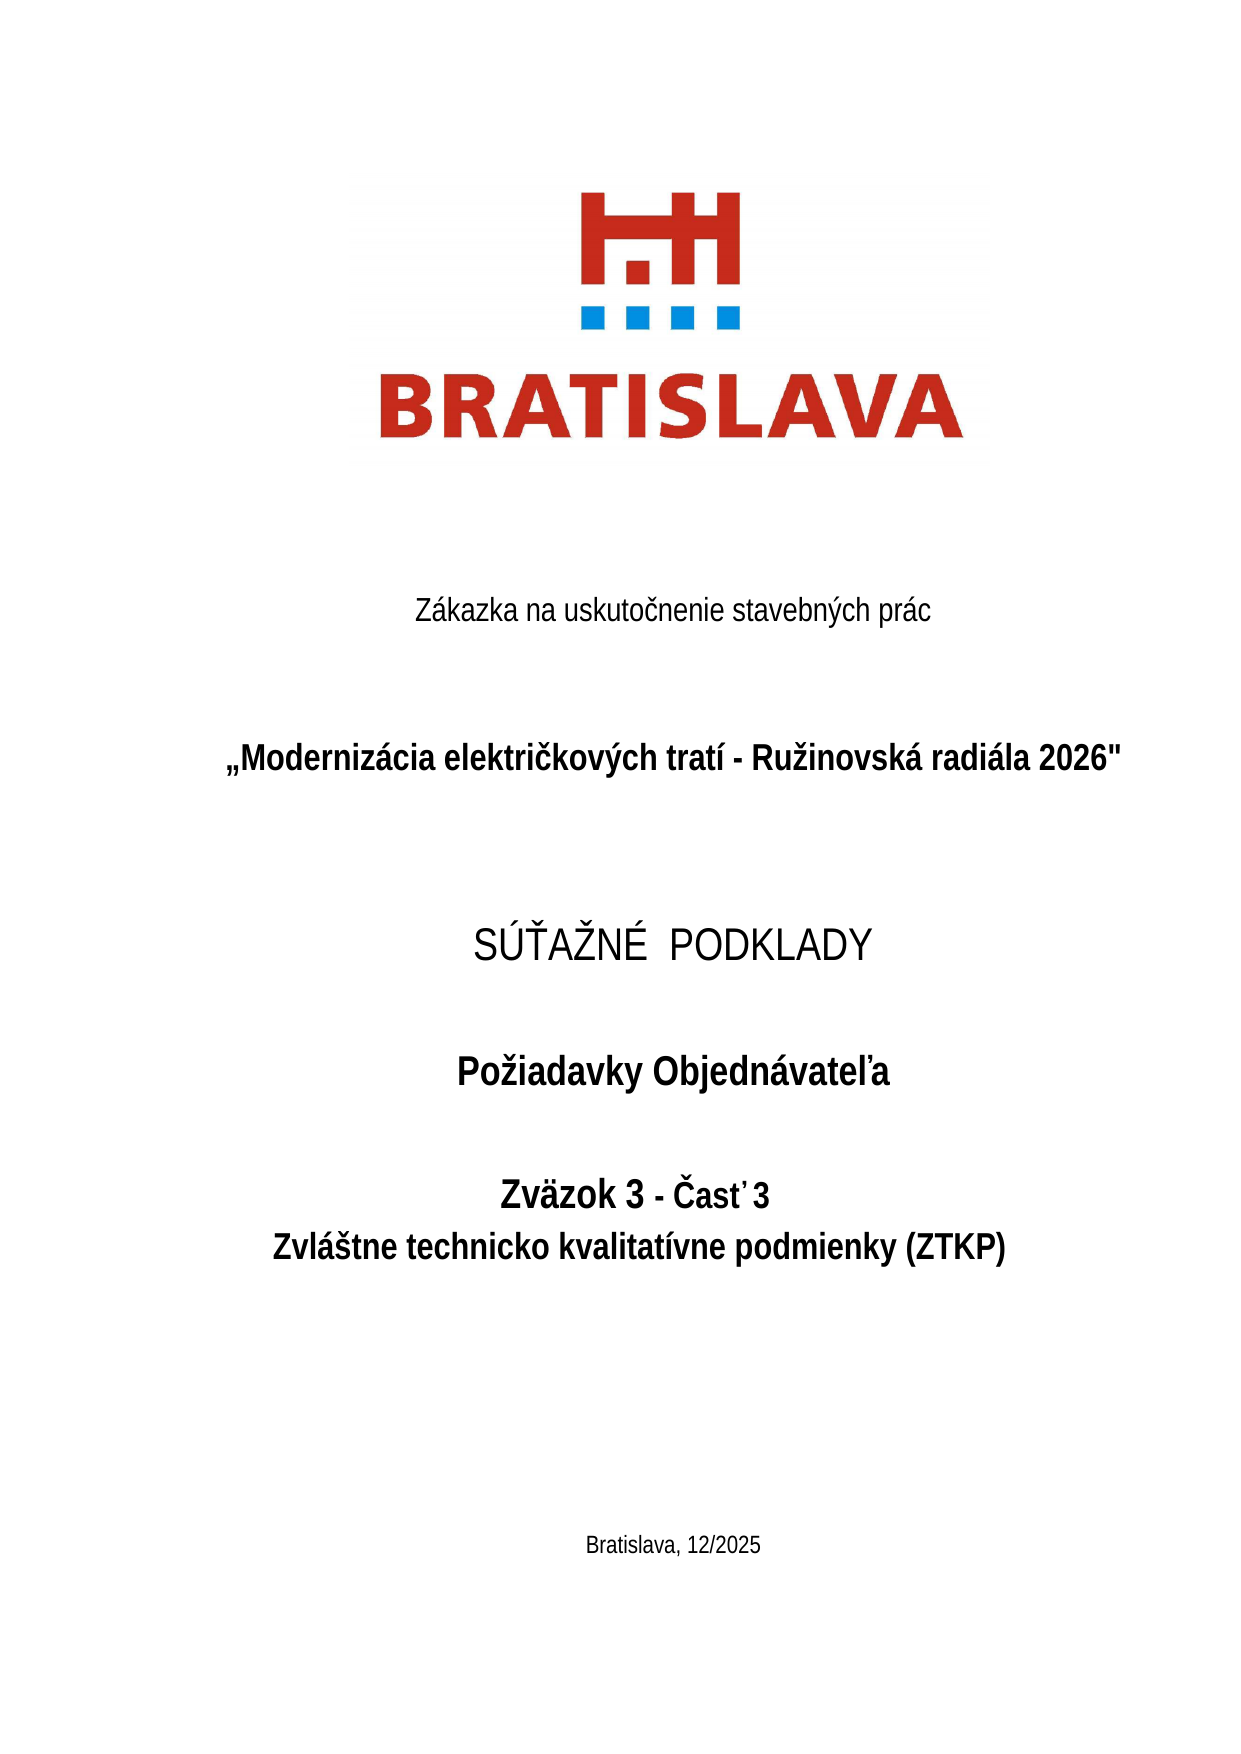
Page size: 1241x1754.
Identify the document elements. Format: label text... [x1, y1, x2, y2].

text Požiadavky Objednávateľa [148, 1046, 1122, 1094]
text „Modernizácia električkových tratí - Ružinovská radiála 2026" [148, 736, 1122, 779]
picture [349, 172, 998, 483]
text Bratislava, 12/2025 [148, 1530, 1122, 1558]
text Zväzok 3 - Časť 3 [148, 1170, 1122, 1218]
text Zvláštne technicko kvalitatívne podmienky (ZTKP) [148, 1224, 1122, 1267]
text Zákazka na uskutočnenie stavebných prác [148, 590, 1122, 628]
text SÚŤAŽNÉ PODKLADY [148, 918, 1122, 970]
